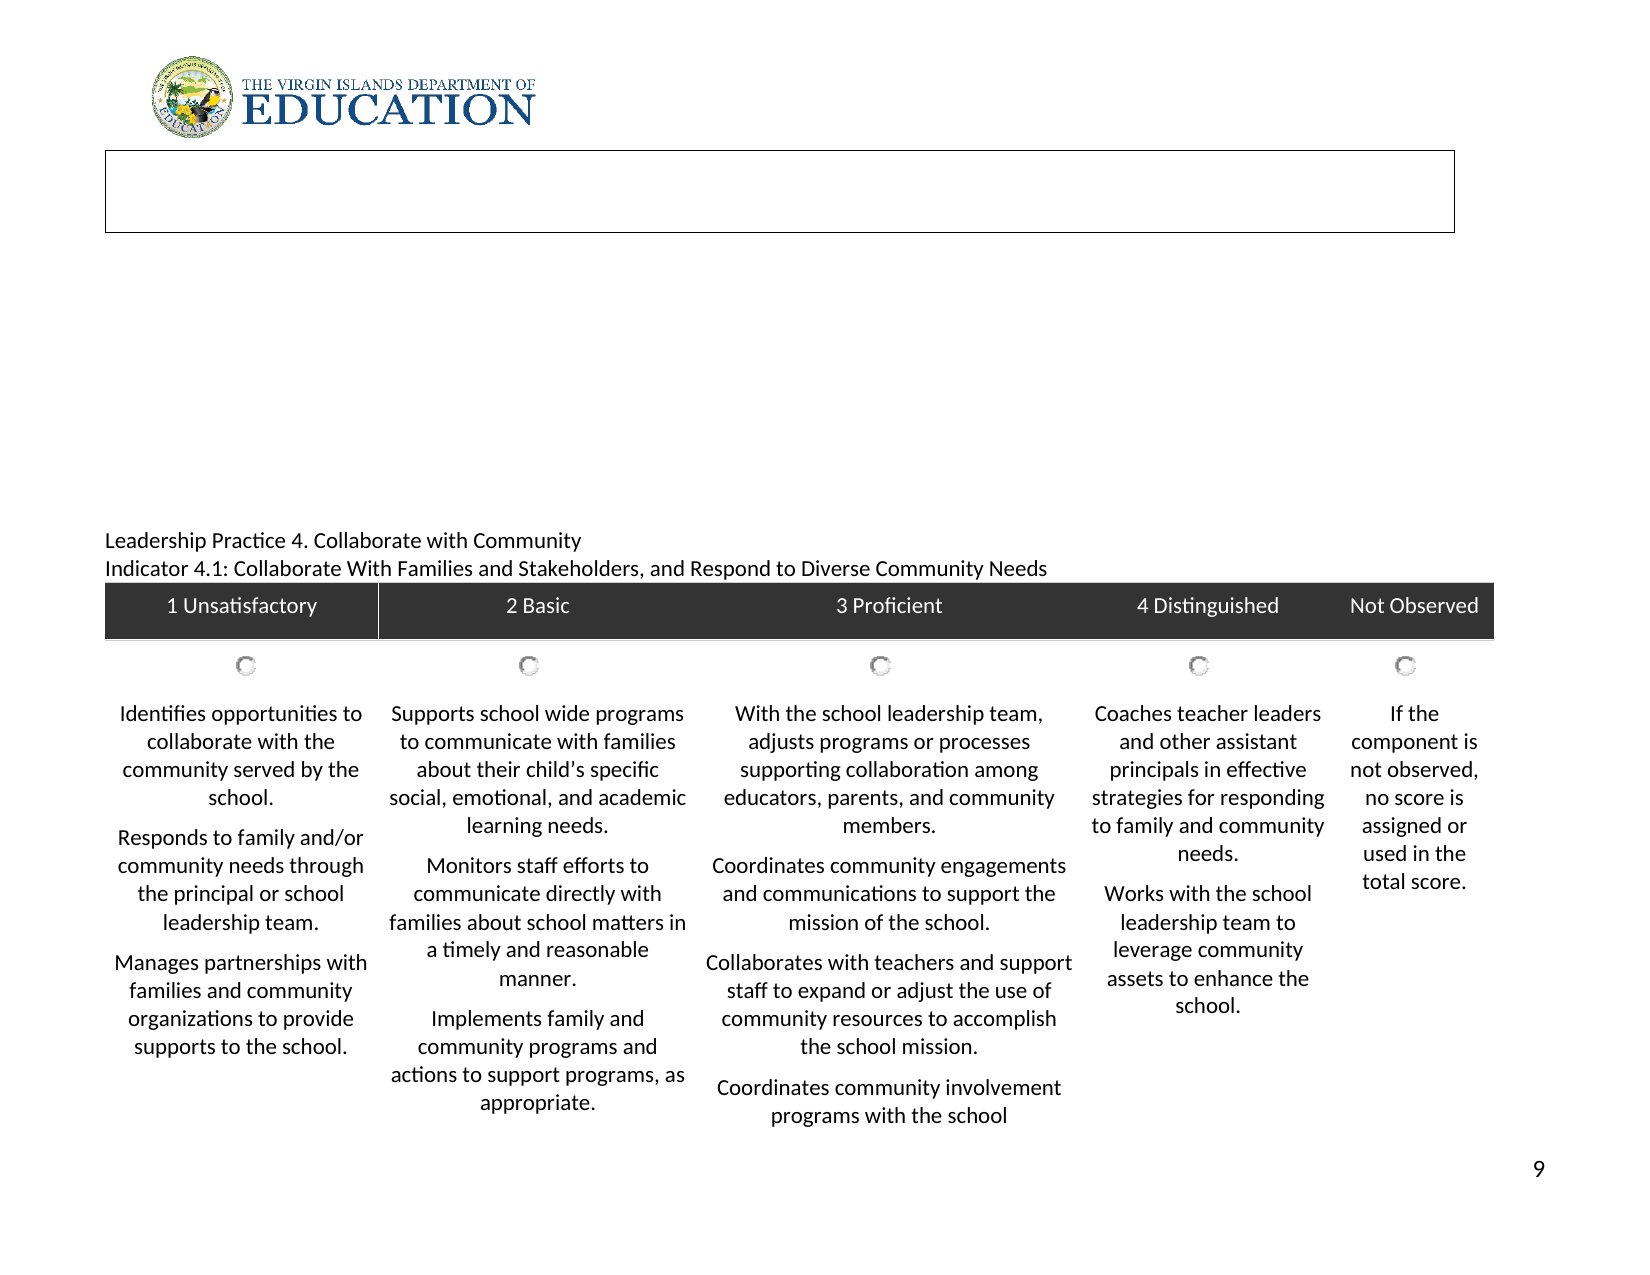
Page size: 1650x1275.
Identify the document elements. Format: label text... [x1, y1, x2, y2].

table_header 2 Basic [379, 583, 697, 639]
table_cell If the component is not observed, no score is assigned or used in the total score. [1335, 641, 1494, 1137]
table_header 4 Distinguished [1081, 583, 1335, 639]
text Indicator 4.1: Collaborate With Families and Stakeholders, and Respond to Diverse Community Needs [105, 554, 1545, 582]
table_header Not Observed [1335, 583, 1494, 639]
picture [151, 56, 540, 138]
table_header 1 Unsatisfactory [105, 583, 378, 639]
table_header 3 Proficient [697, 583, 1081, 639]
table_header [106, 151, 1454, 232]
text Leadership Practice 4. Collaborate with Community [105, 526, 1545, 554]
